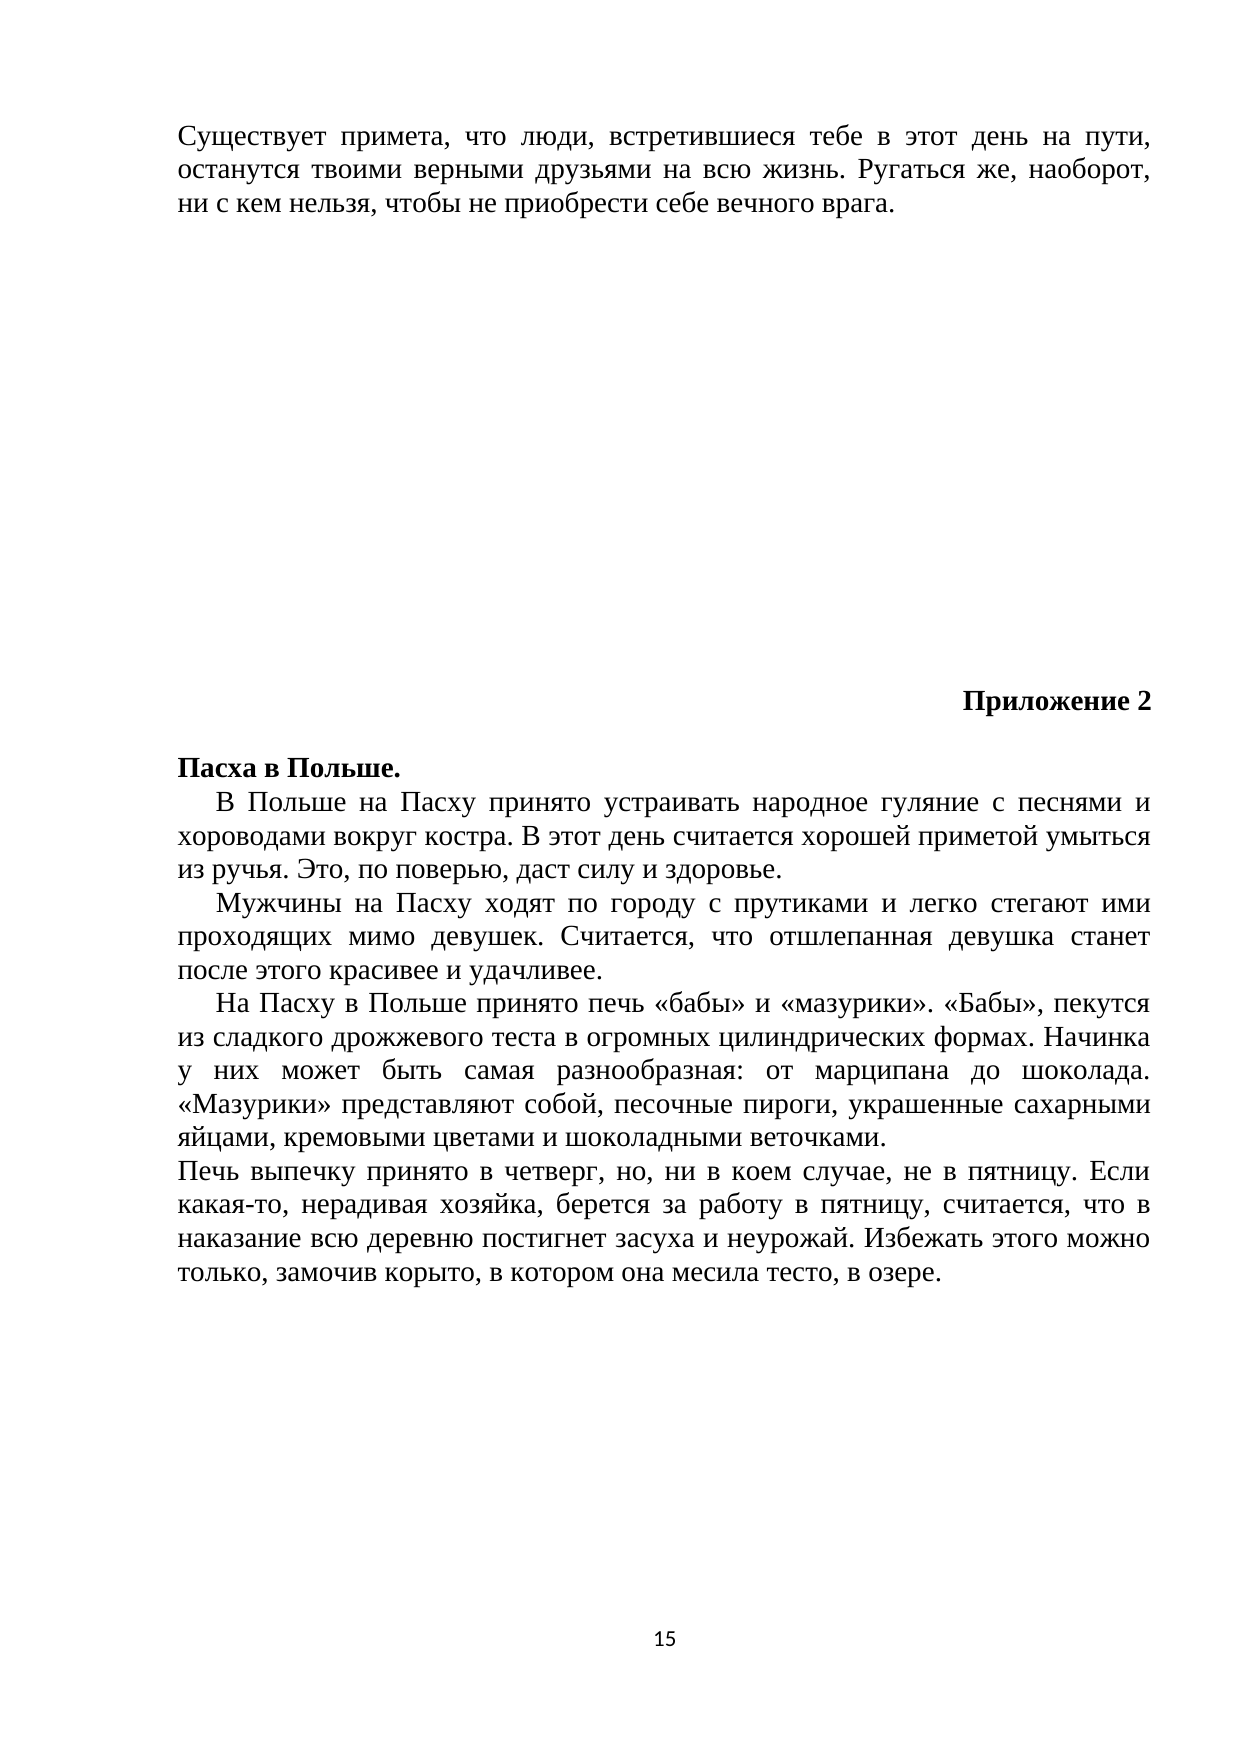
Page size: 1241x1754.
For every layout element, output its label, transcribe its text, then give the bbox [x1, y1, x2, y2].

text В Польше на Пасху принято устраивать народное гуляние с песнями и хороводами вокруг костра. В этот день считается хорошей приметой умыться из ручья. Это, по поверью, даст силу и здоровье. [177, 784, 1152, 885]
text Пасха в Польше. [177, 751, 1152, 784]
text Приложение 2 [177, 683, 1152, 717]
text Мужчины на Пасху ходят по городу с прутиками и легко стегают ими проходящих мимо девушек. Считается, что отшлепанная девушка станет после этого красивее и удачливее. [177, 885, 1152, 985]
text На Пасху в Польше принято печь «бабы» и «мазурики». «Бабы», пекутся из сладкого дрожжевого теста в огромных цилиндрических формах. Начинка у них может быть самая разнообразная: от марципана до шоколада. «Мазурики» представляют собой, песочные пироги, украшенные сахарными яйцами, кремовыми цветами и шоколадными веточками. [177, 985, 1152, 1153]
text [177, 118, 1152, 219]
text Печь выпечку принято в четверг, но, ни в коем случае, не в пятницу. Если какая-то, нерадивая хозяйка, берется за работу в пятницу, считается, что в наказание всю деревню постигнет засуха и неурожай. Избежать этого можно только, замочив корыто, в котором она месила тесто, в озере. [177, 1153, 1152, 1287]
